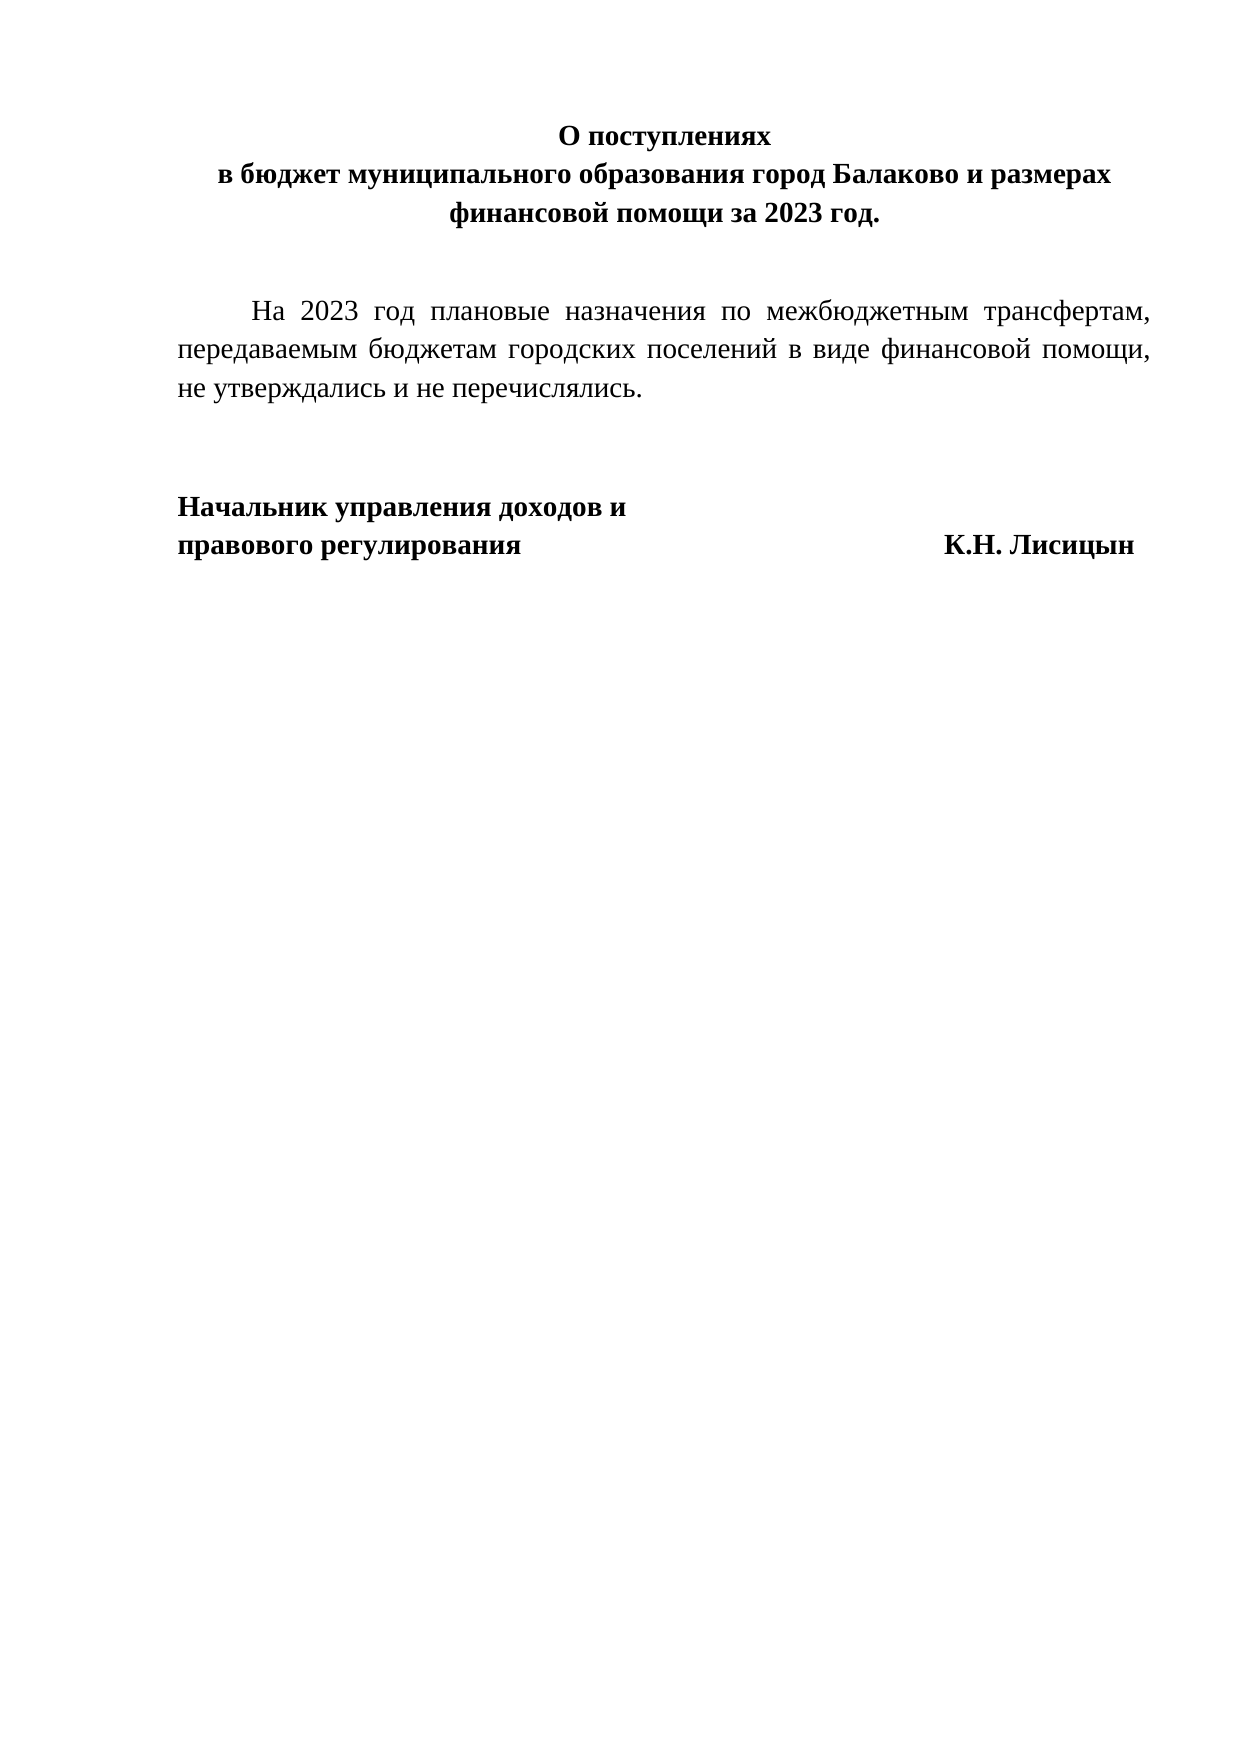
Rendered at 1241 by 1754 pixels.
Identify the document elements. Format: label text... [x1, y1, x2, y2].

text О поступлениях [177, 118, 1152, 152]
text правового регулирования К.Н. Лисицын [177, 527, 1152, 561]
text Начальник управления доходов и [177, 489, 1152, 522]
text в бюджет муниципального образования город Балаково и размерах финансовой помощи за 2023 год. [177, 157, 1152, 229]
text На 2023 год плановые назначения по межбюджетным трансфертам, передаваемым бюджетам городских поселений в виде финансовой помощи, не утверждались и не перечислялись. [177, 293, 1152, 404]
